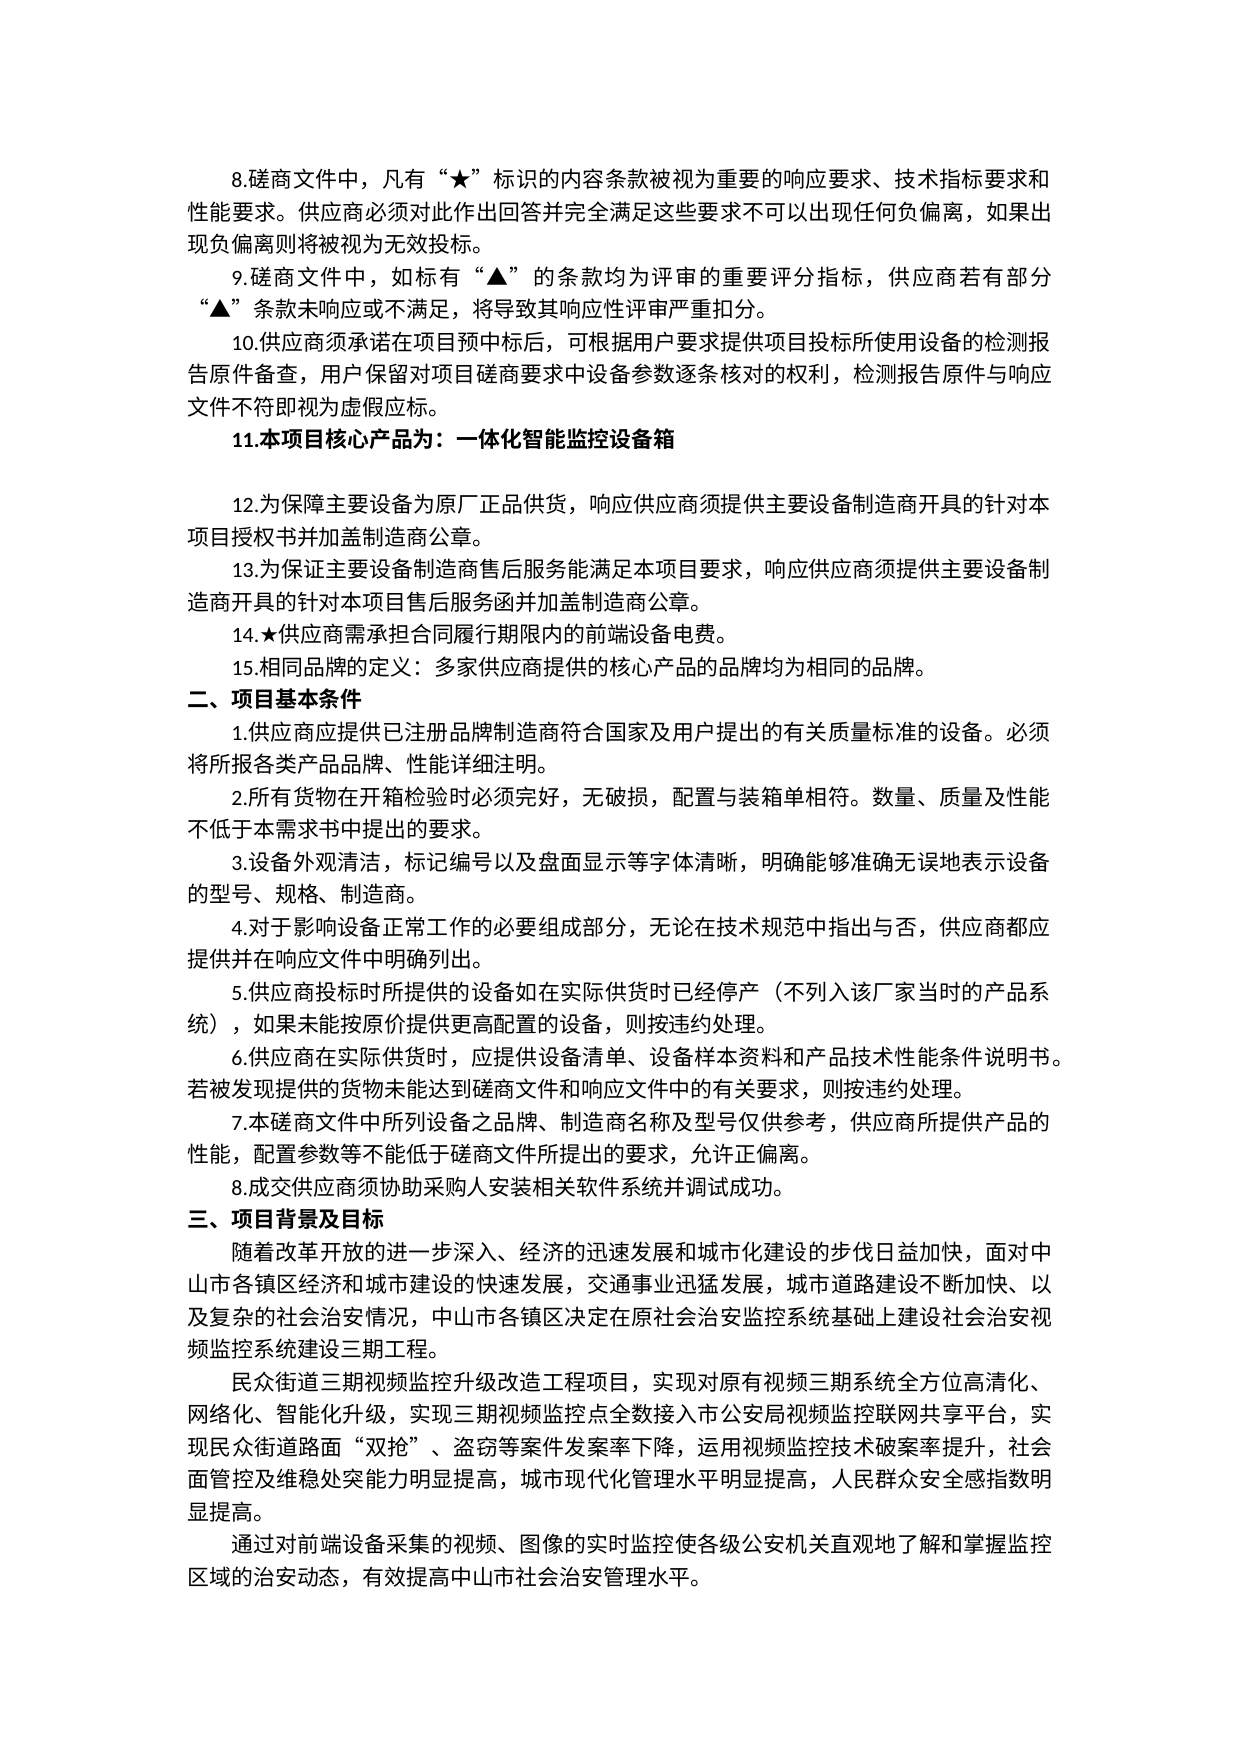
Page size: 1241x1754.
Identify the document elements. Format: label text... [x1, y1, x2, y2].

text 4.对于影响设备正常工作的必要组成部分，无论在技术规范中指出与否，供应商都应提供并在响应文件中明确列出。 [187, 909, 1053, 974]
text 9.磋商文件中，如标有“▲”的条款均为评审的重要评分指标，供应商若有部分“▲”条款未响应或不满足，将导致其响应性评审严重扣分。 [187, 259, 1053, 324]
text 13.为保证主要设备制造商售后服务能满足本项目要求，响应供应商须提供主要设备制造商开具的针对本项目售后服务函并加盖制造商公章。 [187, 552, 1053, 617]
text 11.本项目核心产品为：一体化智能监控设备箱 [187, 422, 1053, 487]
text 2.所有货物在开箱检验时必须完好，无破损，配置与装箱单相符。数量、质量及性能不低于本需求书中提出的要求。 [187, 779, 1053, 844]
text 7.本磋商文件中所列设备之品牌、制造商名称及型号仅供参考，供应商所提供产品的性能，配置参数等不能低于磋商文件所提出的要求，允许正偏离。 [187, 1104, 1053, 1169]
text 12.为保障主要设备为原厂正品供货，响应供应商须提供主要设备制造商开具的针对本项目授权书并加盖制造商公章。 [187, 487, 1053, 552]
text 14.★供应商需承担合同履行期限内的前端设备电费。 [187, 617, 1053, 649]
text 二、项目基本条件 [187, 682, 1053, 714]
text 5.供应商投标时所提供的设备如在实际供货时已经停产（不列入该厂家当时的产品系统），如果未能按原价提供更高配置的设备，则按违约处理。 [187, 974, 1053, 1039]
text 8.磋商文件中，凡有“★”标识的内容条款被视为重要的响应要求、技术指标要求和性能要求。供应商必须对此作出回答并完全满足这些要求不可以出现任何负偏离，如果出现负偏离则将被视为无效投标。 [187, 162, 1053, 259]
text 通过对前端设备采集的视频、图像的实时监控使各级公安机关直观地了解和掌握监控区域的治安动态，有效提高中山市社会治安管理水平。 [187, 1527, 1053, 1592]
text 8.成交供应商须协助采购人安装相关软件系统并调试成功。 [187, 1169, 1053, 1202]
text 10.供应商须承诺在项目预中标后，可根据用户要求提供项目投标所使用设备的检测报告原件备查，用户保留对项目磋商要求中设备参数逐条核对的权利，检测报告原件与响应文件不符即视为虚假应标。 [187, 324, 1053, 422]
text 三、项目背景及目标 [187, 1202, 1053, 1234]
text 15.相同品牌的定义：多家供应商提供的核心产品的品牌均为相同的品牌。 [187, 649, 1053, 682]
text 随着改革开放的进一步深入、经济的迅速发展和城市化建设的步伐日益加快，面对中山市各镇区经济和城市建设的快速发展，交通事业迅猛发展，城市道路建设不断加快、以及复杂的社会治安情况，中山市各镇区决定在原社会治安监控系统基础上建设社会治安视频监控系统建设三期工程。 [187, 1234, 1053, 1364]
text 3.设备外观清洁，标记编号以及盘面显示等字体清晰，明确能够准确无误地表示设备的型号、规格、制造商。 [187, 844, 1053, 909]
text 民众街道三期视频监控升级改造工程项目，实现对原有视频三期系统全方位高清化、网络化、智能化升级，实现三期视频监控点全数接入市公安局视频监控联网共享平台，实现民众街道路面“双抢”、盗窃等案件发案率下降，运用视频监控技术破案率提升，社会面管控及维稳处突能力明显提高，城市现代化管理水平明显提高，人民群众安全感指数明显提高。 [187, 1364, 1053, 1527]
text 6.供应商在实际供货时，应提供设备清单、设备样本资料和产品技术性能条件说明书。若被发现提供的货物未能达到磋商文件和响应文件中的有关要求，则按违约处理。 [187, 1039, 1053, 1104]
text 1.供应商应提供已注册品牌制造商符合国家及用户提出的有关质量标准的设备。必须将所报各类产品品牌、性能详细注明。 [187, 714, 1053, 779]
